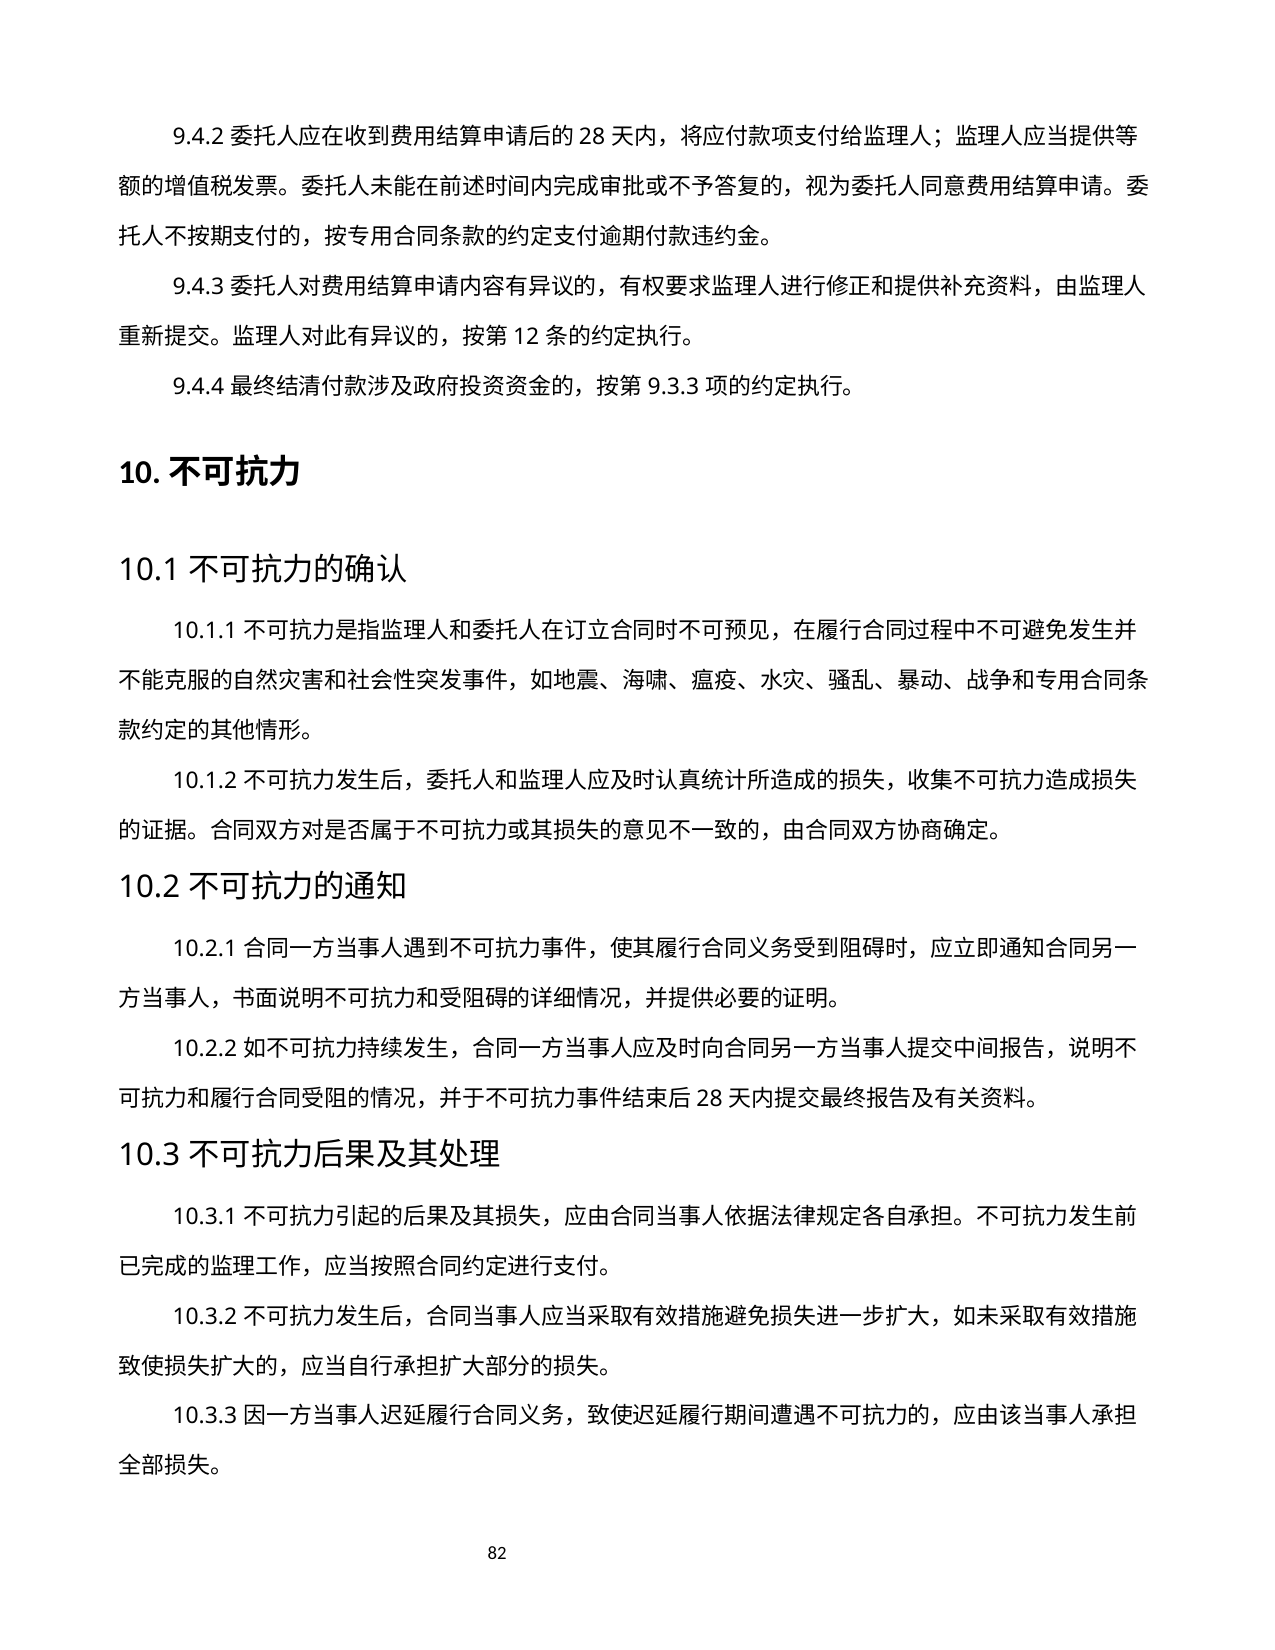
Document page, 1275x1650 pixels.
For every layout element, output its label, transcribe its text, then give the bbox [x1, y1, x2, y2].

text 10.3.1 不可抗力引起的后果及其损失，应由合同当事人依据法律规定各自承担。不可抗力发生前 [172, 1198, 1157, 1231]
text 10.1.1 不可抗力是指监理人和委托人在订立合同时不可预见，在履行合同过程中不可避免发生并 [172, 612, 1157, 646]
text 全部损失。 [118, 1447, 1157, 1481]
text 可抗力和履行合同受阻的情况，并于不可抗力事件结束后 28 天内提交最终报告及有关资料。 [118, 1079, 1157, 1113]
text 重新提交。监理人对此有异议的，按第 12 条的约定执行。 [118, 318, 1157, 351]
text 10.2.2 如不可抗力持续发生，合同一方当事人应及时向合同另一方当事人提交中间报告，说明不 [172, 1029, 1157, 1063]
text 10.2.1 合同一方当事人遇到不可抗力事件，使其履行合同义务受到阻碍时，应立即通知合同另一 [172, 930, 1157, 963]
text 9.4.2 委托人应在收到费用结算申请后的 28 天内，将应付款项支付给监理人；监理人应当提供等 [172, 118, 1157, 151]
text 9.4.3 委托人对费用结算申请内容有异议的，有权要求监理人进行修正和提供补充资料，由监理人 [172, 268, 1157, 301]
subtitle 不可抗力的确认 [118, 544, 1157, 589]
text 方当事人，书面说明不可抗力和受阻碍的详细情况，并提供必要的证明。 [118, 980, 1157, 1013]
text 已完成的监理工作，应当按照合同约定进行支付。 [118, 1248, 1157, 1281]
subtitle 不可抗力后果及其处理 [118, 1129, 1157, 1175]
text 额的增值税发票。委托人未能在前述时间内完成审批或不予答复的，视为委托人同意费用结算申请。委托人不按期支付的，按专用合同条款的约定支付逾期付款违约金。 [118, 168, 1157, 251]
text 不能克服的自然灾害和社会性突发事件，如地震、海啸、瘟疫、水灾、骚乱、暴动、战争和专用合同条款约定的其他情形。 [118, 662, 1157, 745]
text 9.4.4 最终结清付款涉及政府投资资金的，按第 9.3.3 项的约定执行。 [172, 368, 1157, 401]
text 10.1.2 不可抗力发生后，委托人和监理人应及时认真统计所造成的损失，收集不可抗力造成损失 [172, 762, 1157, 795]
text 10.3.3 因一方当事人迟延履行合同义务，致使迟延履行期间遭遇不可抗力的，应由该当事人承担 [172, 1397, 1157, 1431]
subtitle 不可抗力 [118, 445, 1157, 493]
text 致使损失扩大的，应当自行承担扩大部分的损失。 [118, 1347, 1157, 1381]
text 的证据。合同双方对是否属于不可抗力或其损失的意见不一致的，由合同双方协商确定。 [118, 812, 1157, 845]
text 10.3.2 不可抗力发生后，合同当事人应当采取有效措施避免损失进一步扩大，如未采取有效措施 [172, 1297, 1157, 1331]
subtitle 不可抗力的通知 [118, 862, 1157, 907]
